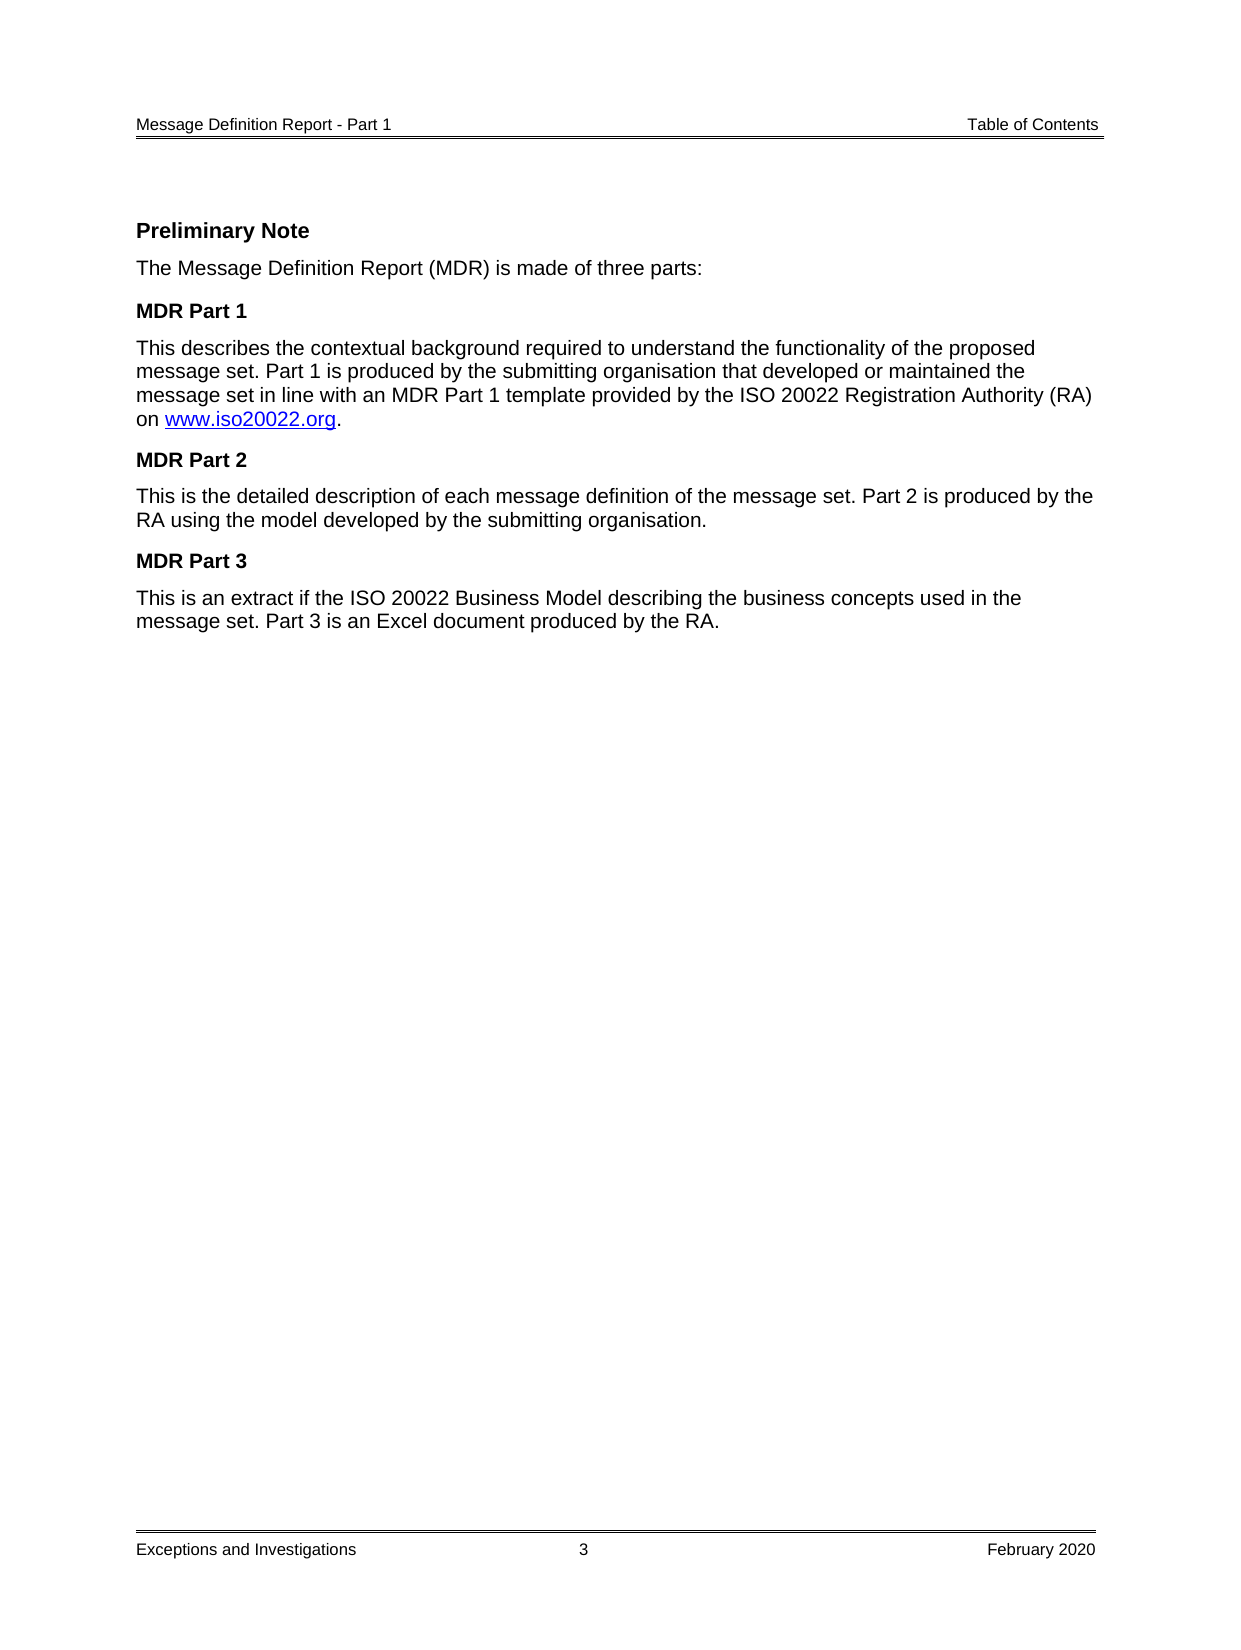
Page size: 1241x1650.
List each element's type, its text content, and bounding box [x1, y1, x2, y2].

text Preliminary Note [136, 218, 1104, 244]
text MDR Part 2 [136, 448, 1104, 472]
text MDR Part 1 [136, 299, 1104, 323]
text The Message Definition Report (MDR) is made of three parts: [136, 256, 1104, 280]
text This is an extract if the ISO 20022 Business Model describing the business concepts used in the message set. Part 3 is an Excel document produced by the RA. [136, 585, 1104, 633]
text MDR Part 3 [136, 549, 1104, 573]
text This is the detailed description of each message definition of the message set. Part 2 is produced by the RA using the model developed by the submitting organisation. [136, 484, 1104, 532]
text This describes the contextual background required to understand the functionality of the proposed message set. Part 1 is produced by the submitting organisation that developed or maintained the message set in line with an MDR Part 1 template provided by the ISO 20022 Registration Authority (RA) on www.iso20022.org. [136, 335, 1104, 431]
